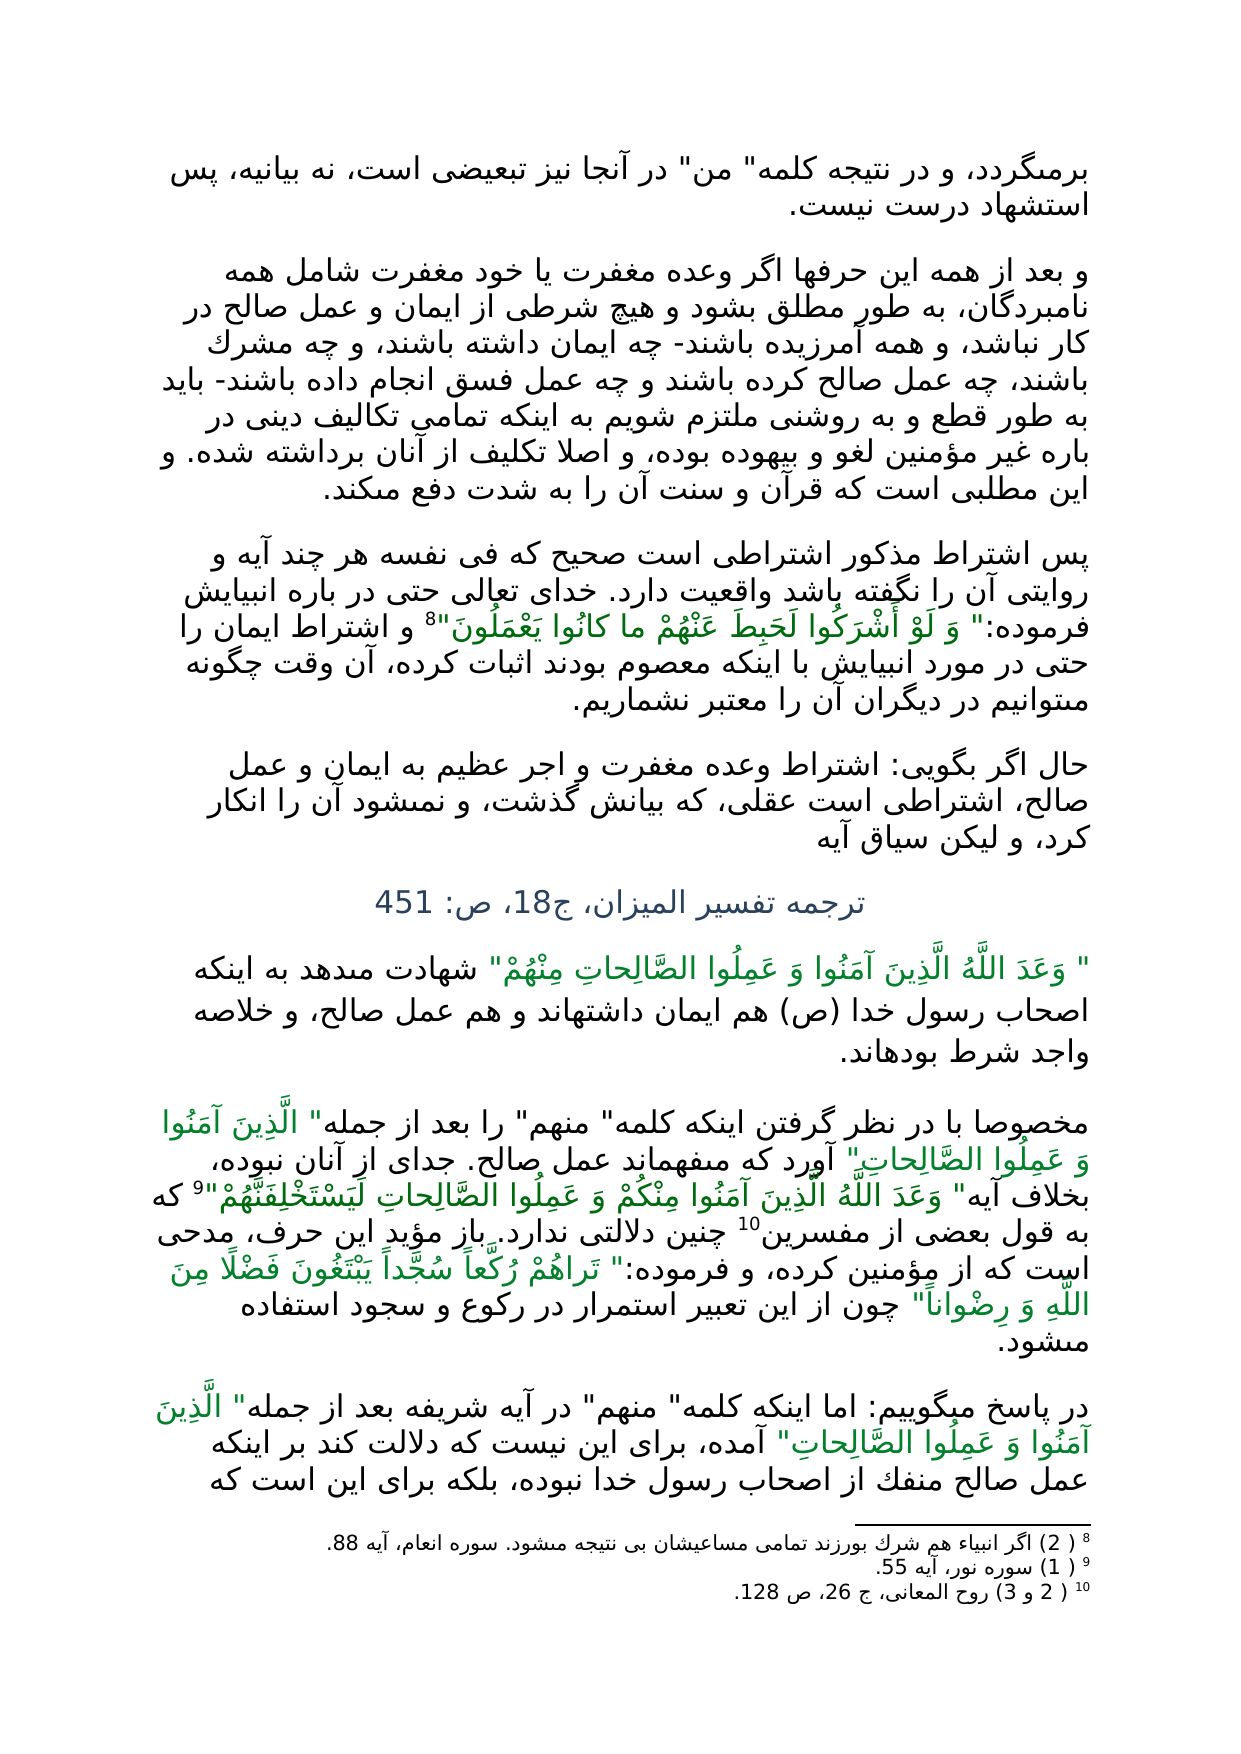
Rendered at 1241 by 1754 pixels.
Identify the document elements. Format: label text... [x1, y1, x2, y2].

text مخصوصا با در نظر گرفتن اينكه كلمه" منهم" را بعد از جمله‏" الَّذِينَ آمَنُوا وَ عَمِلُوا الصَّالِحاتِ" آورد كه مى‏فهماند عمل صالح. جداى از آنان نبوده، بخلاف آيه‏" وَعَدَ اللَّهُ الَّذِينَ آمَنُوا مِنْكُمْ وَ عَمِلُوا الصَّالِحاتِ لَيَسْتَخْلِفَنَّهُمْ" كه به قول بعضى از مفسرين‏ چنين دلالتى ندارد. باز مؤيد اين حرف، مدحى است كه از مؤمنين كرده، و فرموده:" تَراهُمْ رُكَّعاً سُجَّداً يَبْتَغُونَ فَضْلًا مِنَ اللَّهِ وَ رِضْواناً" چون از اين تعبير استمرار در ركوع و سجود استفاده مى‏شود. [150, 1105, 1090, 1359]
text ترجمه تفسير الميزان، ج‏18، ص: 451 [150, 885, 1090, 921]
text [150, 150, 1090, 223]
text حال اگر بگويى: اشتراط وعده مغفرت و اجر عظيم به ايمان و عمل صالح، اشتراطى است عقلى، كه بيانش گذشت، و نمى‏شود آن را انكار كرد، و ليكن سياق آيه‏ [150, 746, 1090, 856]
text پس اشتراط مذكور اشتراطى است صحيح كه فى نفسه هر چند آيه و روايتى آن را نگفته باشد واقعيت دارد. خداى تعالى حتى در باره انبيايش فرموده:" وَ لَوْ أَشْرَكُوا لَحَبِطَ عَنْهُمْ ما كانُوا يَعْمَلُونَ" و اشتراط ايمان را حتى در مورد انبيايش با اينكه معصوم بودند اثبات كرده، آن وقت چگونه مى‏توانيم در ديگران آن را معتبر نشماريم. [150, 536, 1090, 717]
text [150, 1388, 1090, 1497]
text " وَعَدَ اللَّهُ الَّذِينَ آمَنُوا وَ عَمِلُوا الصَّالِحاتِ مِنْهُمْ" شهادت مى‏دهد به اينكه اصحاب رسول خدا (ص) هم ايمان داشته‏اند و هم عمل صالح، و خلاصه واجد شرط بوده‏اند. [150, 950, 1090, 1070]
text و بعد از همه اين حرفها اگر وعده مغفرت يا خود مغفرت شامل همه نامبردگان، به طور مطلق بشود و هيچ شرطى از ايمان و عمل صالح در كار نباشد، و همه آمرزيده باشند- چه ايمان داشته باشند، و چه مشرك باشند، چه عمل صالح كرده باشند و چه عمل فسق انجام داده باشند- بايد به طور قطع و به روشنى ملتزم شويم به اينكه تمامى تكاليف دينى در باره غير مؤمنين لغو و بيهوده بوده، و اصلا تكليف از آنان برداشته شده. و اين مطلبى است كه قرآن و سنت آن را به شدت دفع مى‏كند. [150, 252, 1090, 506]
